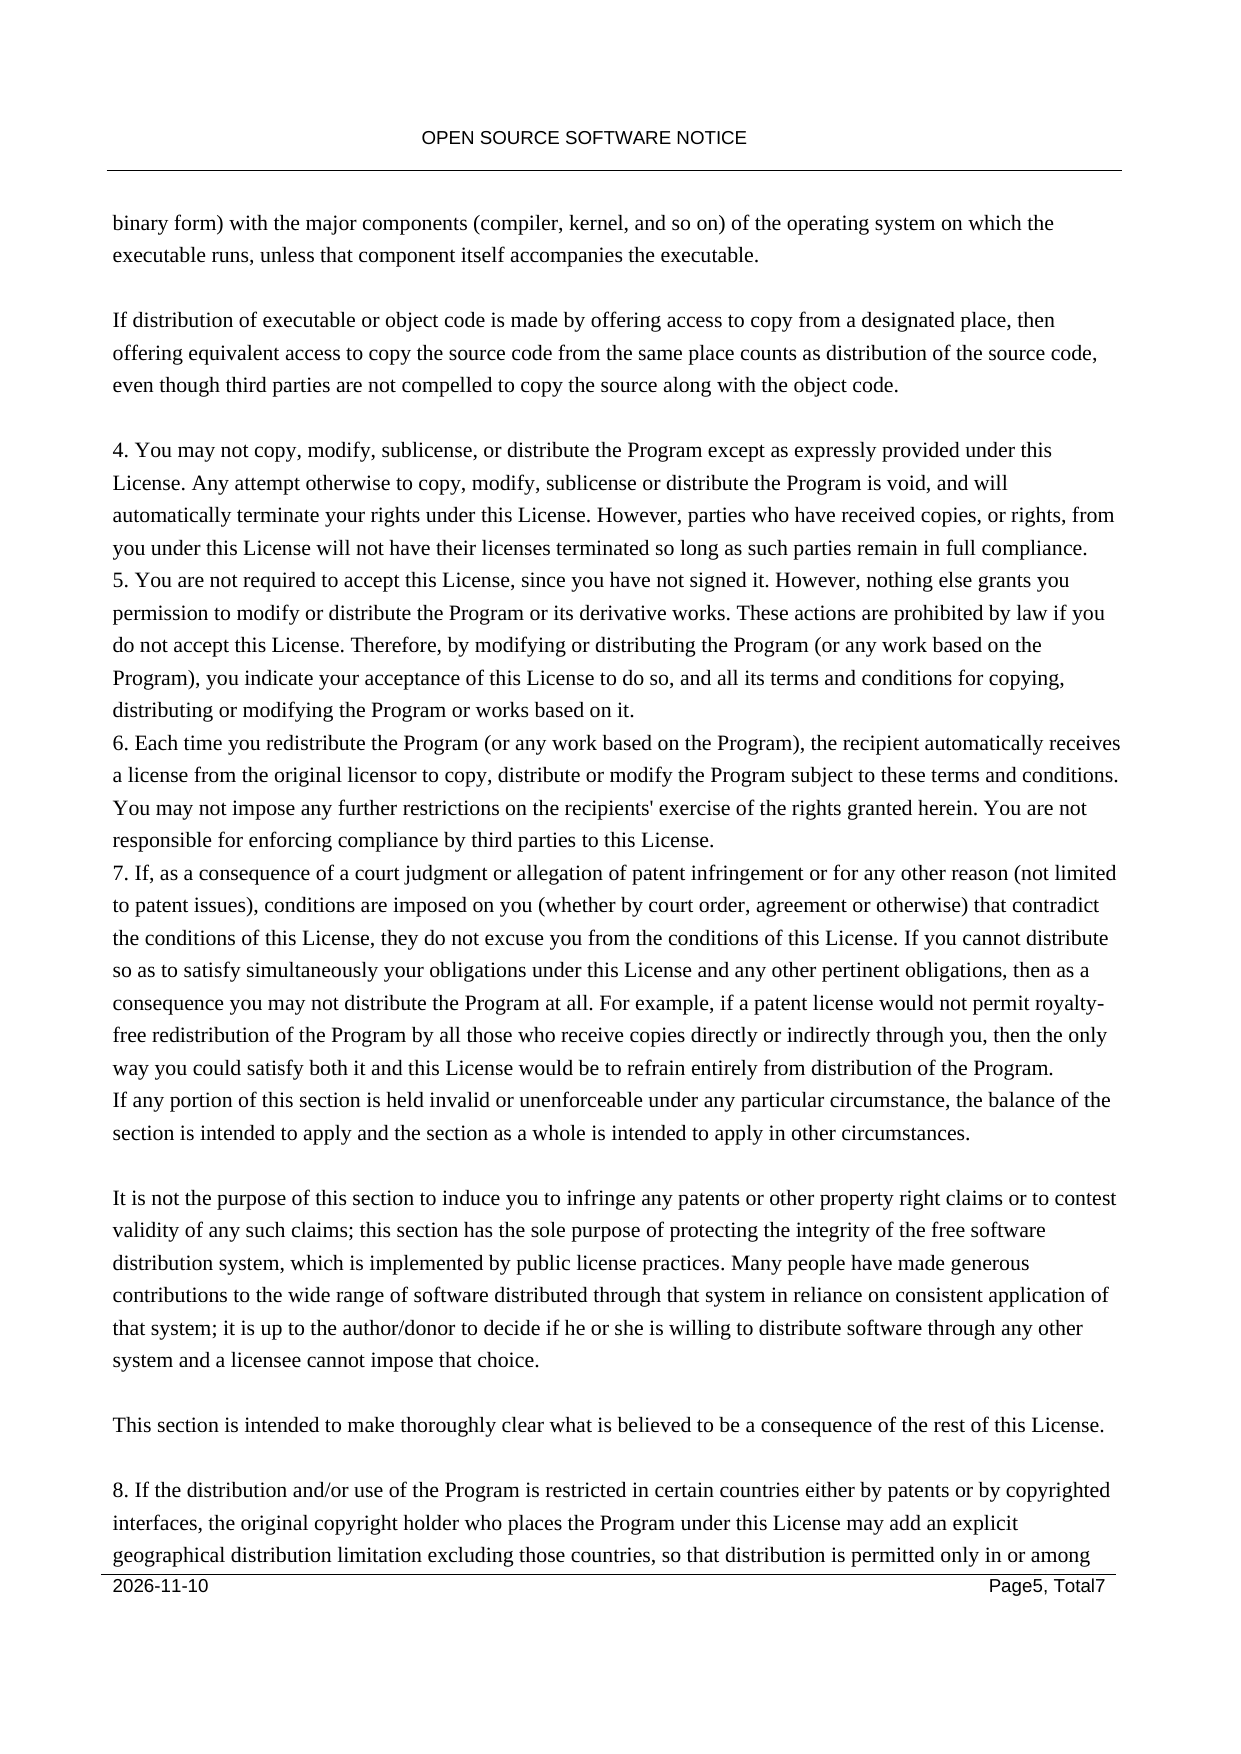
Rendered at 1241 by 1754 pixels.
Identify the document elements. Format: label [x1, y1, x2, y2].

text [112, 206, 1128, 1571]
